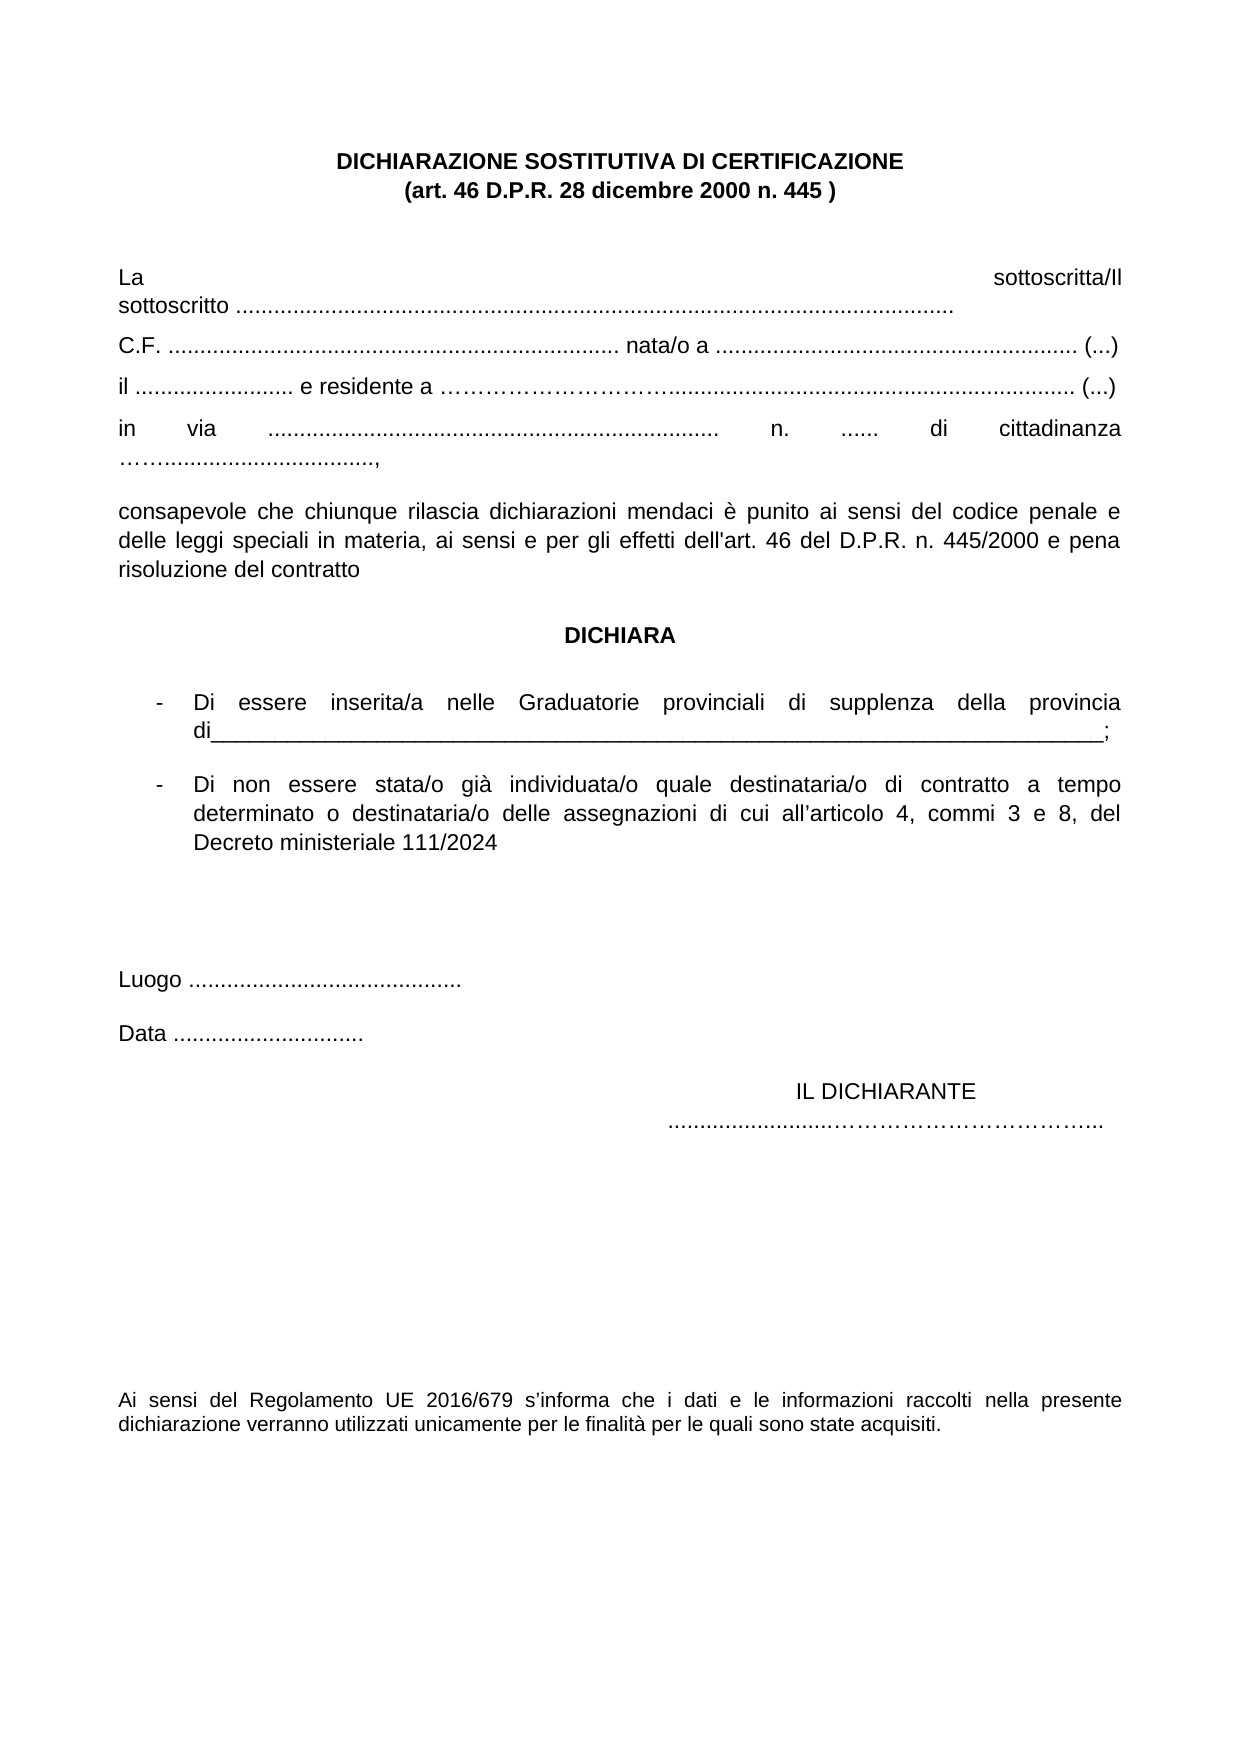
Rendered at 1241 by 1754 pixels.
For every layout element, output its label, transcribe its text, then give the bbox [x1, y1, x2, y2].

text il ......................... e residente a …………………………................................................................ (...) [118, 373, 1122, 399]
text consapevole che chiunque rilascia dichiarazioni mendaci è punito ai sensi del codice penale e delle leggi speciali in materia, ai sensi e per gli effetti dell'art. 46 del D.P.R. n. 445/2000 e pena risoluzione del contratto [118, 498, 1122, 582]
text IL DICHIARANTE [650, 1078, 1122, 1104]
text Data .............................. [118, 1020, 1122, 1046]
text (art. 46 D.P.R. 28 dicembre 2000 n. 445 ) [118, 177, 1122, 203]
text ..........................……………………………... [650, 1107, 1122, 1133]
list Di essere inserita/a nelle Graduatorie provinciali di supplenza della provincia di______________________________________________________________________; [156, 688, 1122, 744]
text Ai sensi del Regolamento UE 2016/679 s’informa che i dati e le informazioni raccolti nella presente dichiarazione verranno utilizzati unicamente per le finalità per le quali sono state acquisiti. [118, 1387, 1122, 1435]
text DICHIARA [118, 622, 1122, 648]
text DICHIARAZIONE SOSTITUTIVA DI CERTIFICAZIONE [118, 148, 1122, 174]
text Luogo ........................................... [118, 966, 1122, 992]
text C.F. ....................................................................... nata/o a ......................................................... (...) [118, 332, 1122, 358]
text in via ....................................................................... n. ...... di cittadinanza ……................................., [118, 415, 1122, 470]
list Di non essere stata/o già individuata/o quale destinataria/o di contratto a tempo determinato o destinataria/o delle assegnazioni di cui all’articolo 4, commi 3 e 8, del Decreto ministeriale 111/2024 [156, 771, 1122, 856]
text La sottoscritta/Il sottoscritto ................................................................................................................. [118, 263, 1122, 319]
